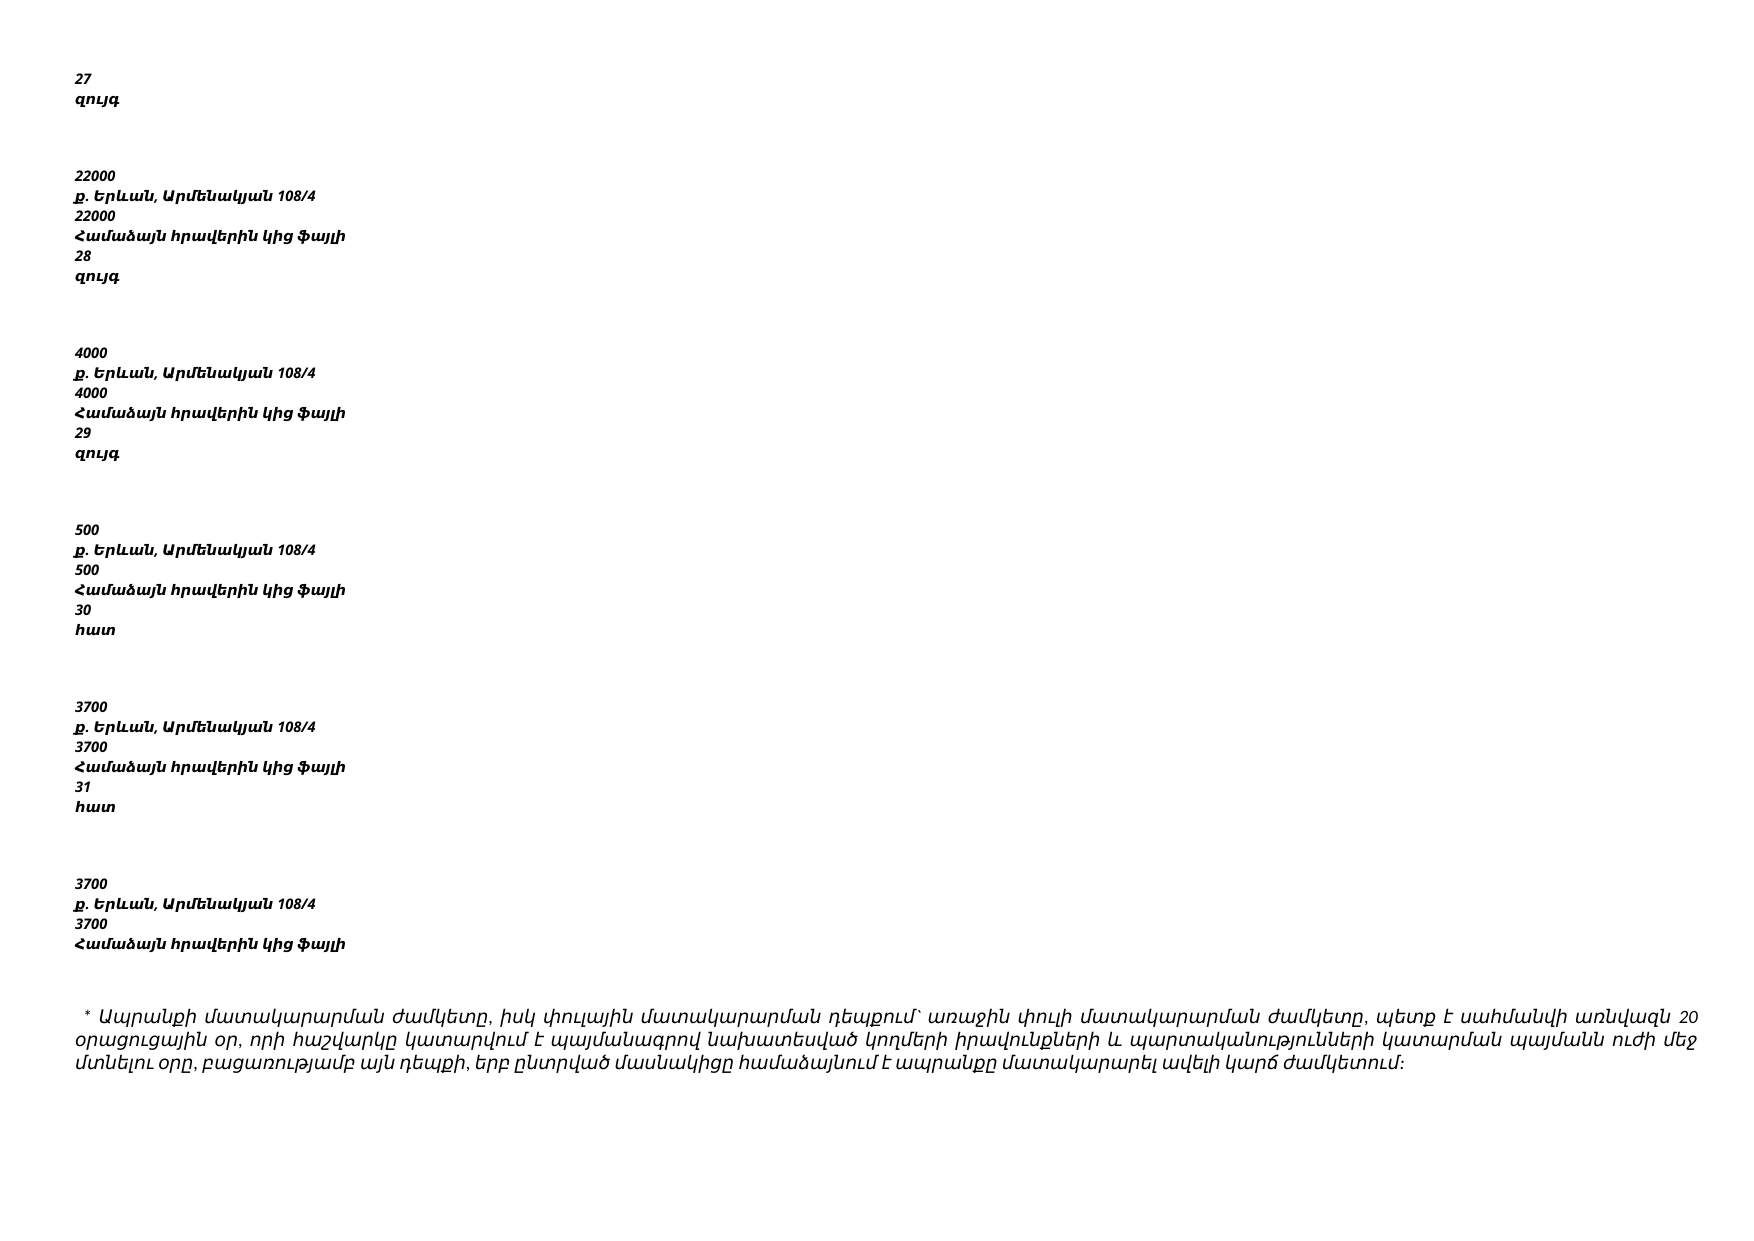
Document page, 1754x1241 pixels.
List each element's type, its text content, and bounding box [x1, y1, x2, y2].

text * Ապրանքի մատակարարման ժամկետը, իսկ փուլային մատակարարման դեպքում` առաջին փուլի մատակարարման ժամկետը, պետք է սահմանվի առնվազն 20 օրացուցային օր, որի հաշվարկը կատարվում է պայմանագրով նախատեսված կողմերի իրավունքների և պարտականությունների կատարման պայմանն ուժի մեջ մտնելու օրը, բացառությամբ այն դեպքի, երբ ընտրված մասնակիցը համաձայնում է ապրանքը մատակարարել ավելի կարճ ժամկետում: [75, 1005, 1698, 1074]
